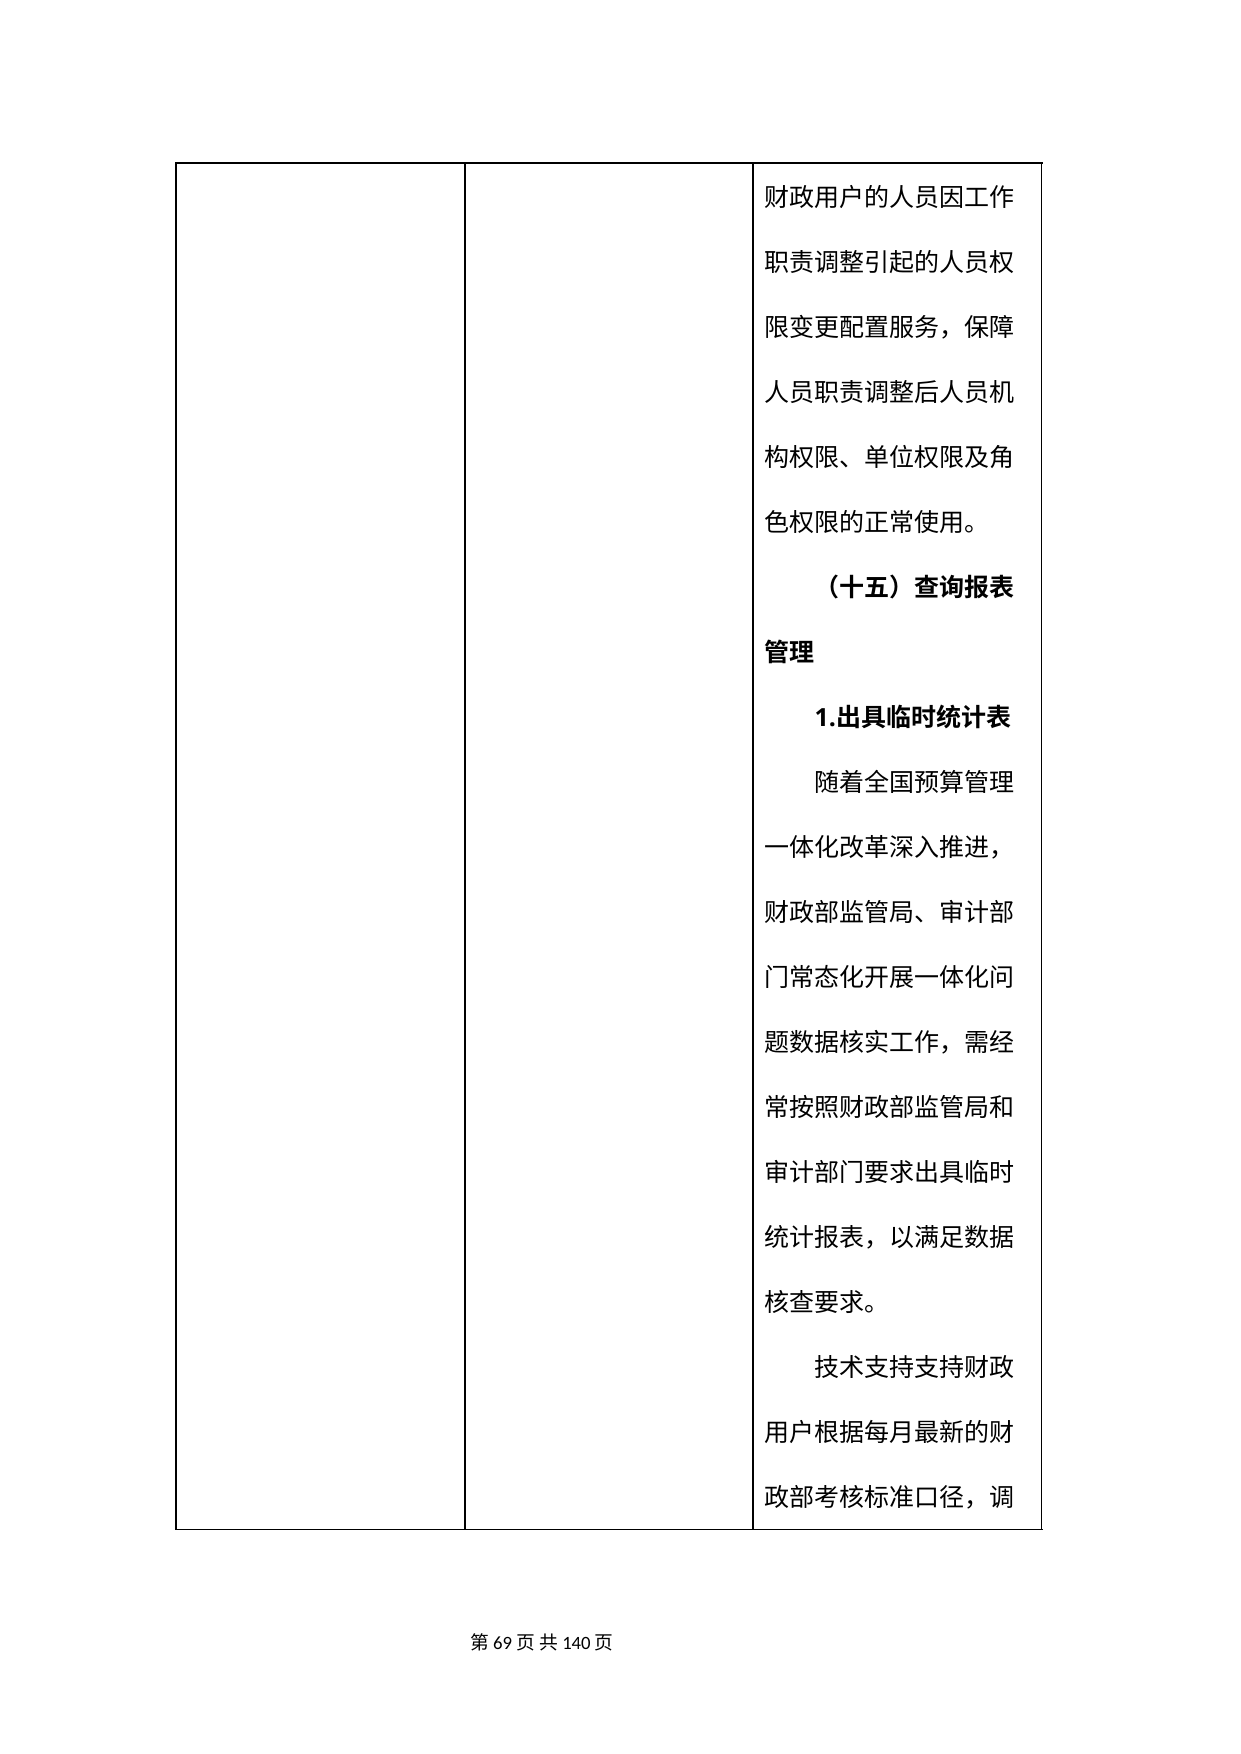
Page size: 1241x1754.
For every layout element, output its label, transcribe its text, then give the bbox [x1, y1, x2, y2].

table_cell 3 [177, 164, 464, 1528]
table_cell [466, 164, 752, 1528]
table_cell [754, 164, 1041, 1528]
